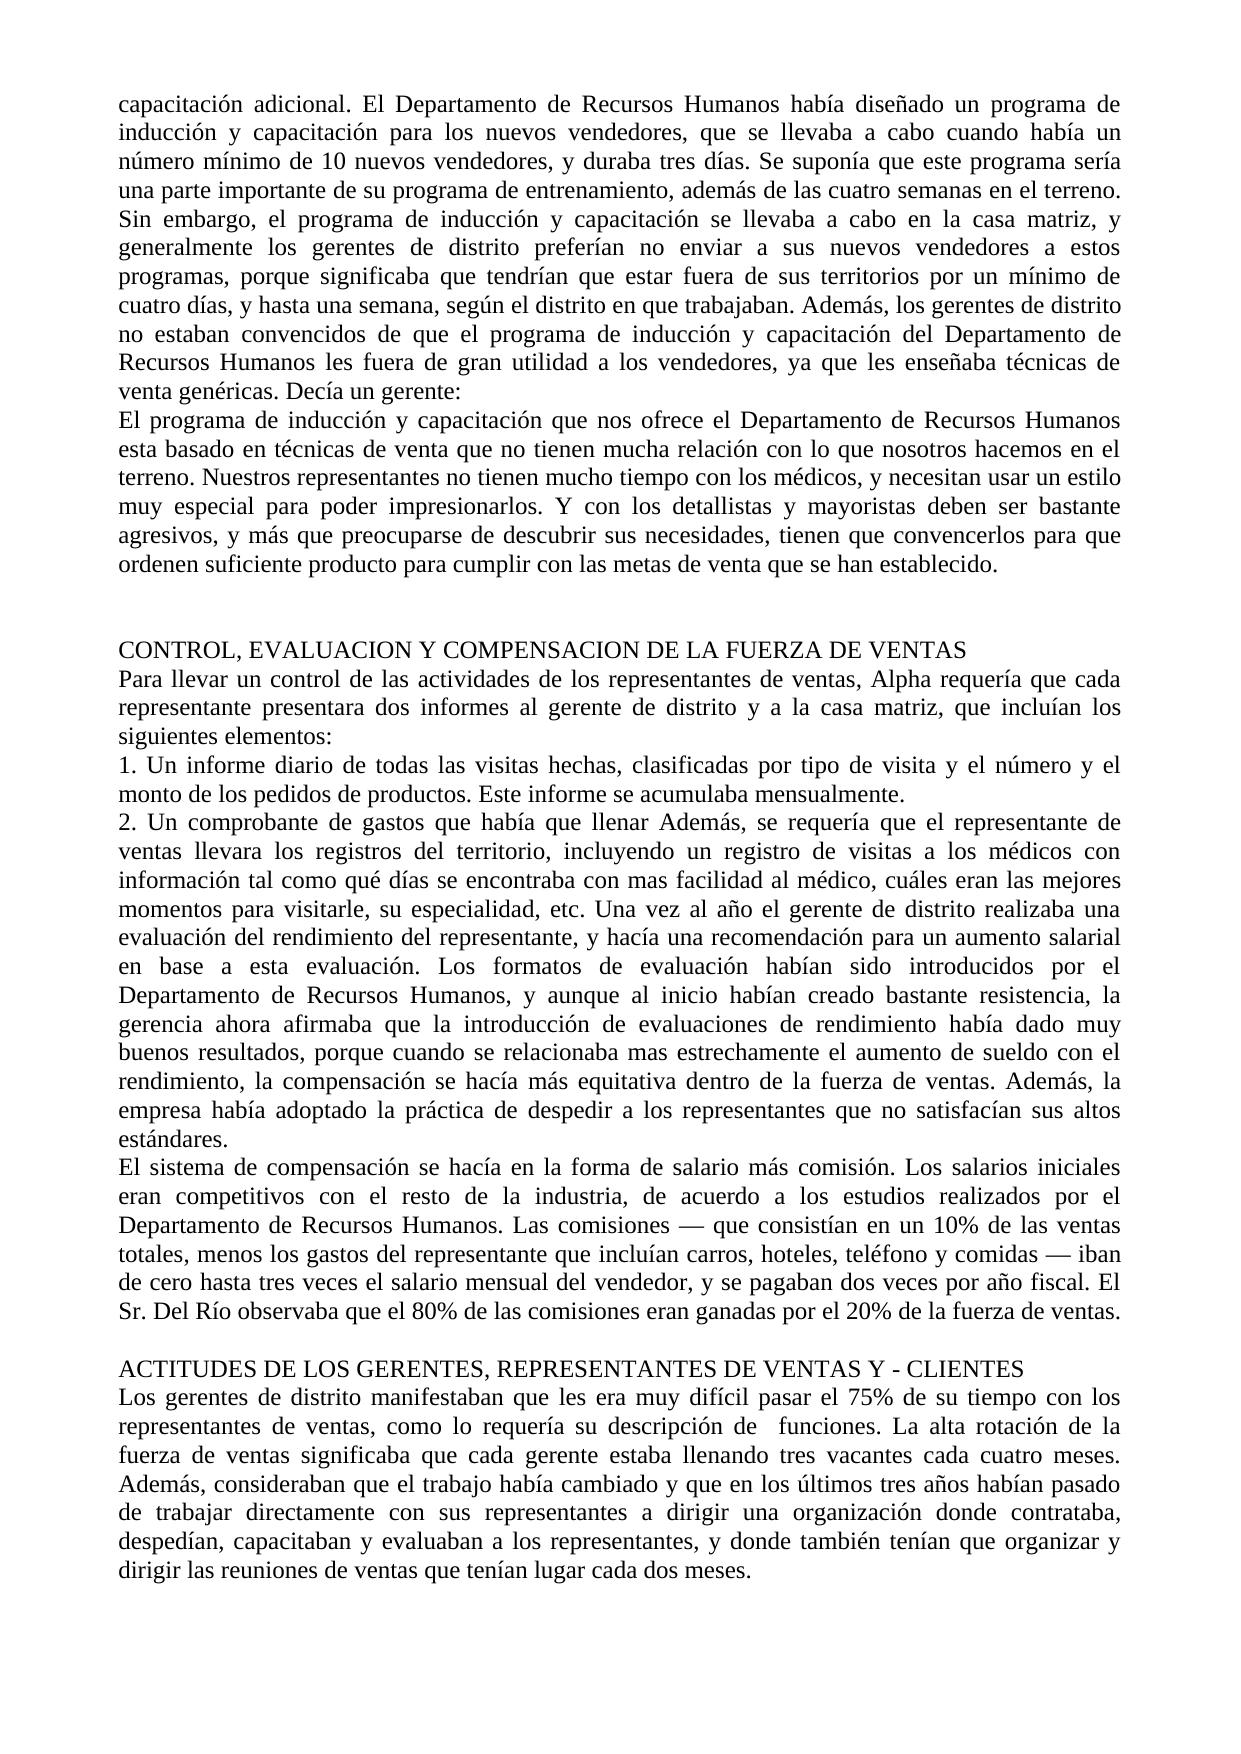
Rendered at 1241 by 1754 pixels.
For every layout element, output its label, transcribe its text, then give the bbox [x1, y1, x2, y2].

text 1. Un informe diario de todas las visitas hechas, clasificadas por tipo de visita y el número y el monto de los pedidos de productos. Este informe se acumulaba mensualmente. [118, 750, 1122, 807]
text 2. Un comprobante de gastos que había que llenar Además, se requería que el representante de ventas llevara los registros del territorio, incluyendo un registro de visitas a los médicos con información tal como qué días se encontraba con mas facilidad al médico, cuáles eran las mejores momentos para visitarle, su especialidad, etc. Una vez al año el gerente de distrito realizaba una evaluación del rendimiento del representante, y hacía una recomendación para un aumento salarial en base a esta evaluación. Los formatos de evaluación habían sido introducidos por el Departamento de Recursos Humanos, y aunque al inicio habían creado bastante resistencia, la gerencia ahora afirmaba que la introducción de evaluaciones de rendimiento había dado muy buenos resultados, porque cuando se relacionaba mas estrechamente el aumento de sueldo con el rendimiento, la compensación se hacía más equitativa dentro de la fuerza de ventas. Además, la empresa había adoptado la práctica de despedir a los representantes que no satisfacían sus altos estándares. [118, 807, 1122, 1152]
text El programa de inducción y capacitación que nos ofrece el Departamento de Recursos Humanos esta basado en técnicas de venta que no tienen mucha relación con lo que nosotros hacemos en el terreno. Nuestros representantes no tienen mucho tiempo con los médicos, y necesitan usar un estilo muy especial para poder impresionarlos. Y con los detallistas y mayoristas deben ser bastante agresivos, y más que preocuparse de descubrir sus necesidades, tienen que convencerlos para que ordenen suficiente producto para cumplir con las metas de venta que se han establecido. [118, 405, 1122, 577]
text Los gerentes de distrito manifestaban que les era muy difícil pasar el 75% de su tiempo con los representantes de ventas, como lo requería su descripción de funciones. La alta rotación de la fuerza de ventas significaba que cada gerente estaba llenando tres vacantes cada cuatro meses. Además, consideraban que el trabajo había cambiado y que en los últimos tres años habían pasado de trabajar directamente con sus representantes a dirigir una organización donde contrataba, despedían, capacitaban y evaluaban a los representantes, y donde también tenían que organizar y dirigir las reuniones de ventas que tenían lugar cada dos meses. [118, 1382, 1122, 1584]
text El sistema de compensación se hacía en la forma de salario más comisión. Los salarios iniciales eran competitivos con el resto de la industria, de acuerdo a los estudios realizados por el Departamento de Recursos Humanos. Las comisiones — que consistían en un 10% de las ventas totales, menos los gastos del representante que incluían carros, hoteles, teléfono y comidas — iban de cero hasta tres veces el salario mensual del vendedor, y se pagaban dos veces por año fiscal. El Sr. Del Río observaba que el 80% de las comisiones eran ganadas por el 20% de la fuerza de ventas. [118, 1152, 1122, 1325]
text CONTROL, EVALUACION Y COMPENSACION DE LA FUERZA DE VENTAS [118, 635, 1122, 664]
text Para llevar un control de las actividades de los representantes de ventas, Alpha requería que cada representante presentara dos informes al gerente de distrito y a la casa matriz, que incluían los siguientes elementos: [118, 664, 1122, 750]
text ACTITUDES DE LOS GERENTES, REPRESENTANTES DE VENTAS Y - CLIENTES [118, 1354, 1122, 1382]
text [118, 89, 1122, 405]
